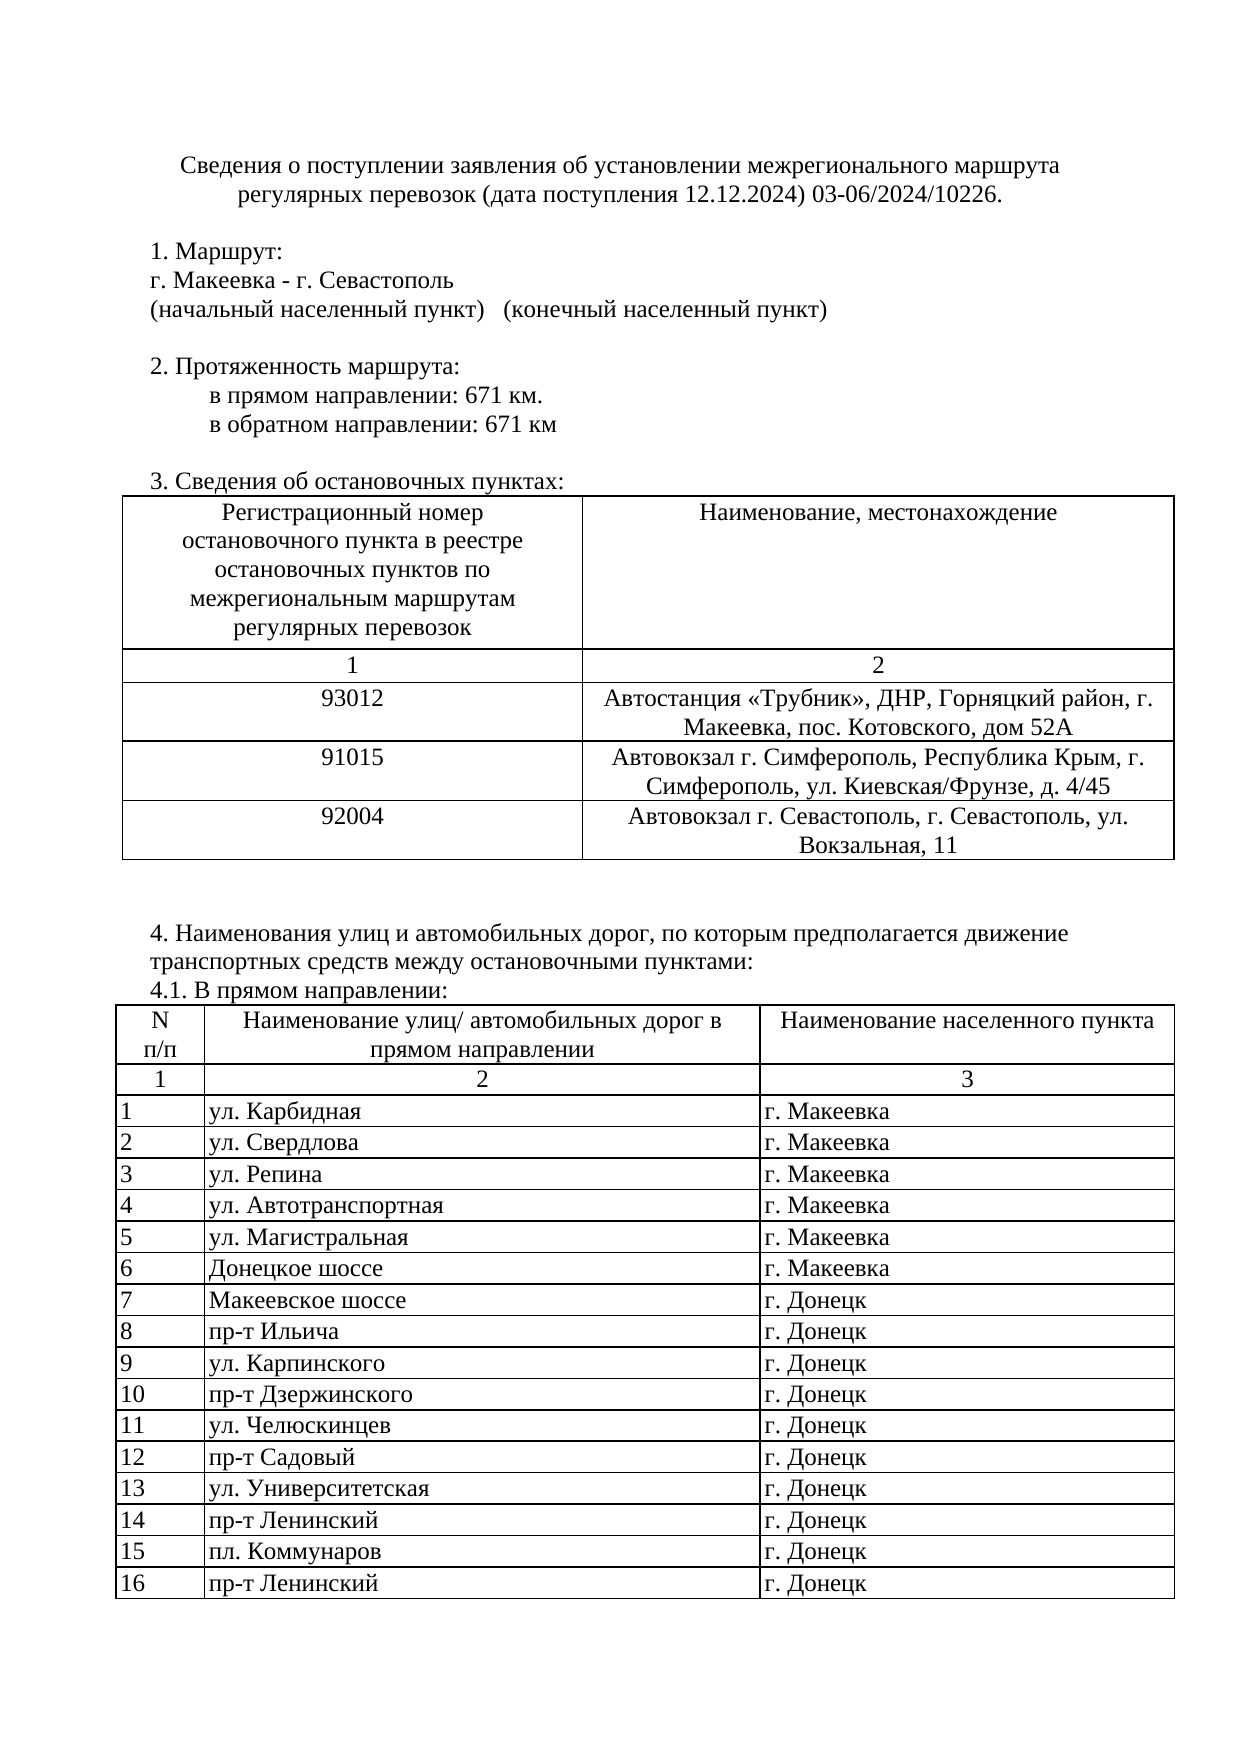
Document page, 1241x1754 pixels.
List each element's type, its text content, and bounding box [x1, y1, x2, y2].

table_header Наименование, местонахождение [583, 497, 1173, 648]
table_cell г. Макеевка [761, 1190, 1174, 1220]
table_header Регистрационный номер остановочного пункта в реестре остановочных пунктов по межрегиональным маршрутам регулярных перевозок [123, 497, 582, 648]
table_cell 6 [117, 1253, 204, 1283]
table_cell г. Донецк [761, 1568, 1174, 1598]
table_cell ул. Автотранспортная [205, 1190, 759, 1220]
table_cell ул. Магистральная [205, 1222, 759, 1252]
table_cell ул. Челюскинцев [205, 1411, 759, 1440]
table_cell г. Макеевка [761, 1222, 1174, 1252]
table_cell ул. Свердлова [205, 1127, 759, 1157]
table_cell 92004 [123, 801, 582, 858]
table_cell 11 [117, 1411, 204, 1440]
table_cell г. Донецк [761, 1473, 1174, 1503]
table_cell 1 [117, 1065, 204, 1094]
table_cell г. Макеевка [761, 1127, 1174, 1157]
table_cell 7 [117, 1285, 204, 1314]
table_cell 3 [117, 1159, 204, 1189]
table_cell г. Донецк [761, 1442, 1174, 1472]
table_cell г. Макеевка [761, 1096, 1174, 1126]
table_header Наименование населенного пункта [761, 1006, 1174, 1063]
table_cell г. Донецк [761, 1536, 1174, 1566]
table_cell 12 [117, 1442, 204, 1472]
table_cell Донецкое шоссе [205, 1253, 759, 1283]
text в прямом направлении: 671 км. [150, 380, 1090, 409]
table_cell 2 [205, 1065, 759, 1094]
table_cell 4 [117, 1190, 204, 1220]
text в обратном направлении: 671 км [150, 409, 1090, 437]
table_cell г. Макеевка [761, 1253, 1174, 1283]
table_cell пр-т Дзержинского [205, 1379, 759, 1409]
text 4.1. В прямом направлении: [150, 975, 1090, 1004]
table_cell Автовокзал г. Севастополь, г. Севастополь, ул. Вокзальная, 11 [583, 801, 1173, 858]
table_cell пр-т Ленинский [205, 1568, 759, 1598]
text 2. Протяженность маршрута: [150, 351, 1090, 380]
text 1. Маршрут: [150, 236, 1090, 265]
table_cell г. Донецк [761, 1379, 1174, 1409]
text г. Макеевка - г. Севастополь [150, 265, 1090, 294]
table_cell 2 [117, 1127, 204, 1157]
table_cell Автостанция «Трубник», ДНР, Горняцкий район, г. Макеевка, пос. Котовского, дом 52А [583, 683, 1173, 740]
table_cell 14 [117, 1505, 204, 1535]
text 3. Сведения об остановочных пунктах: [150, 466, 1090, 495]
table_header N п/п [117, 1006, 204, 1063]
text Сведения о поступлении заявления об установлении межрегионального маршрута регулярных перевозок (дата поступления 12.12.2024) 03-06/2024/10226. [150, 150, 1090, 207]
table_cell г. Донецк [761, 1411, 1174, 1440]
table_cell 9 [117, 1348, 204, 1377]
table_cell пр-т Ленинский [205, 1505, 759, 1535]
table_cell 5 [117, 1222, 204, 1252]
table_header Наименование улиц/ автомобильных дорог в прямом направлении [205, 1006, 759, 1063]
text 4. Наименования улиц и автомобильных дорог, по которым предполагается движение транспортных средств между остановочными пунктами: [150, 918, 1090, 975]
table_cell пл. Коммунаров [205, 1536, 759, 1566]
text (начальный населенный пункт) (конечный населенный пункт) [150, 294, 1090, 322]
table_cell 13 [117, 1473, 204, 1503]
table_cell г. Макеевка [761, 1159, 1174, 1189]
table_cell пр-т Ильича [205, 1316, 759, 1346]
table_cell 91015 [123, 742, 582, 799]
table_cell 8 [117, 1316, 204, 1346]
table_cell 1 [123, 650, 582, 681]
table_cell ул. Карбидная [205, 1096, 759, 1126]
table_cell ул. Репина [205, 1159, 759, 1189]
table_cell 3 [761, 1065, 1174, 1094]
table_cell 2 [583, 650, 1173, 681]
table_cell 1 [117, 1096, 204, 1126]
table_cell г. Донецк [761, 1505, 1174, 1535]
table_cell г. Донецк [761, 1316, 1174, 1346]
table_cell ул. Университетская [205, 1473, 759, 1503]
table_cell г. Донецк [761, 1285, 1174, 1314]
table_cell 16 [117, 1568, 204, 1598]
table_cell пр-т Садовый [205, 1442, 759, 1472]
table_cell 93012 [123, 683, 582, 740]
table_cell г. Донецк [761, 1348, 1174, 1377]
table_cell 10 [117, 1379, 204, 1409]
table_cell Макеевское шоссе [205, 1285, 759, 1314]
table_cell ул. Карпинского [205, 1348, 759, 1377]
table_cell 15 [117, 1536, 204, 1566]
table_cell Автовокзал г. Симферополь, Республика Крым, г. Симферополь, ул. Киевская/Фрунзе, д. 4/45 [583, 742, 1173, 799]
